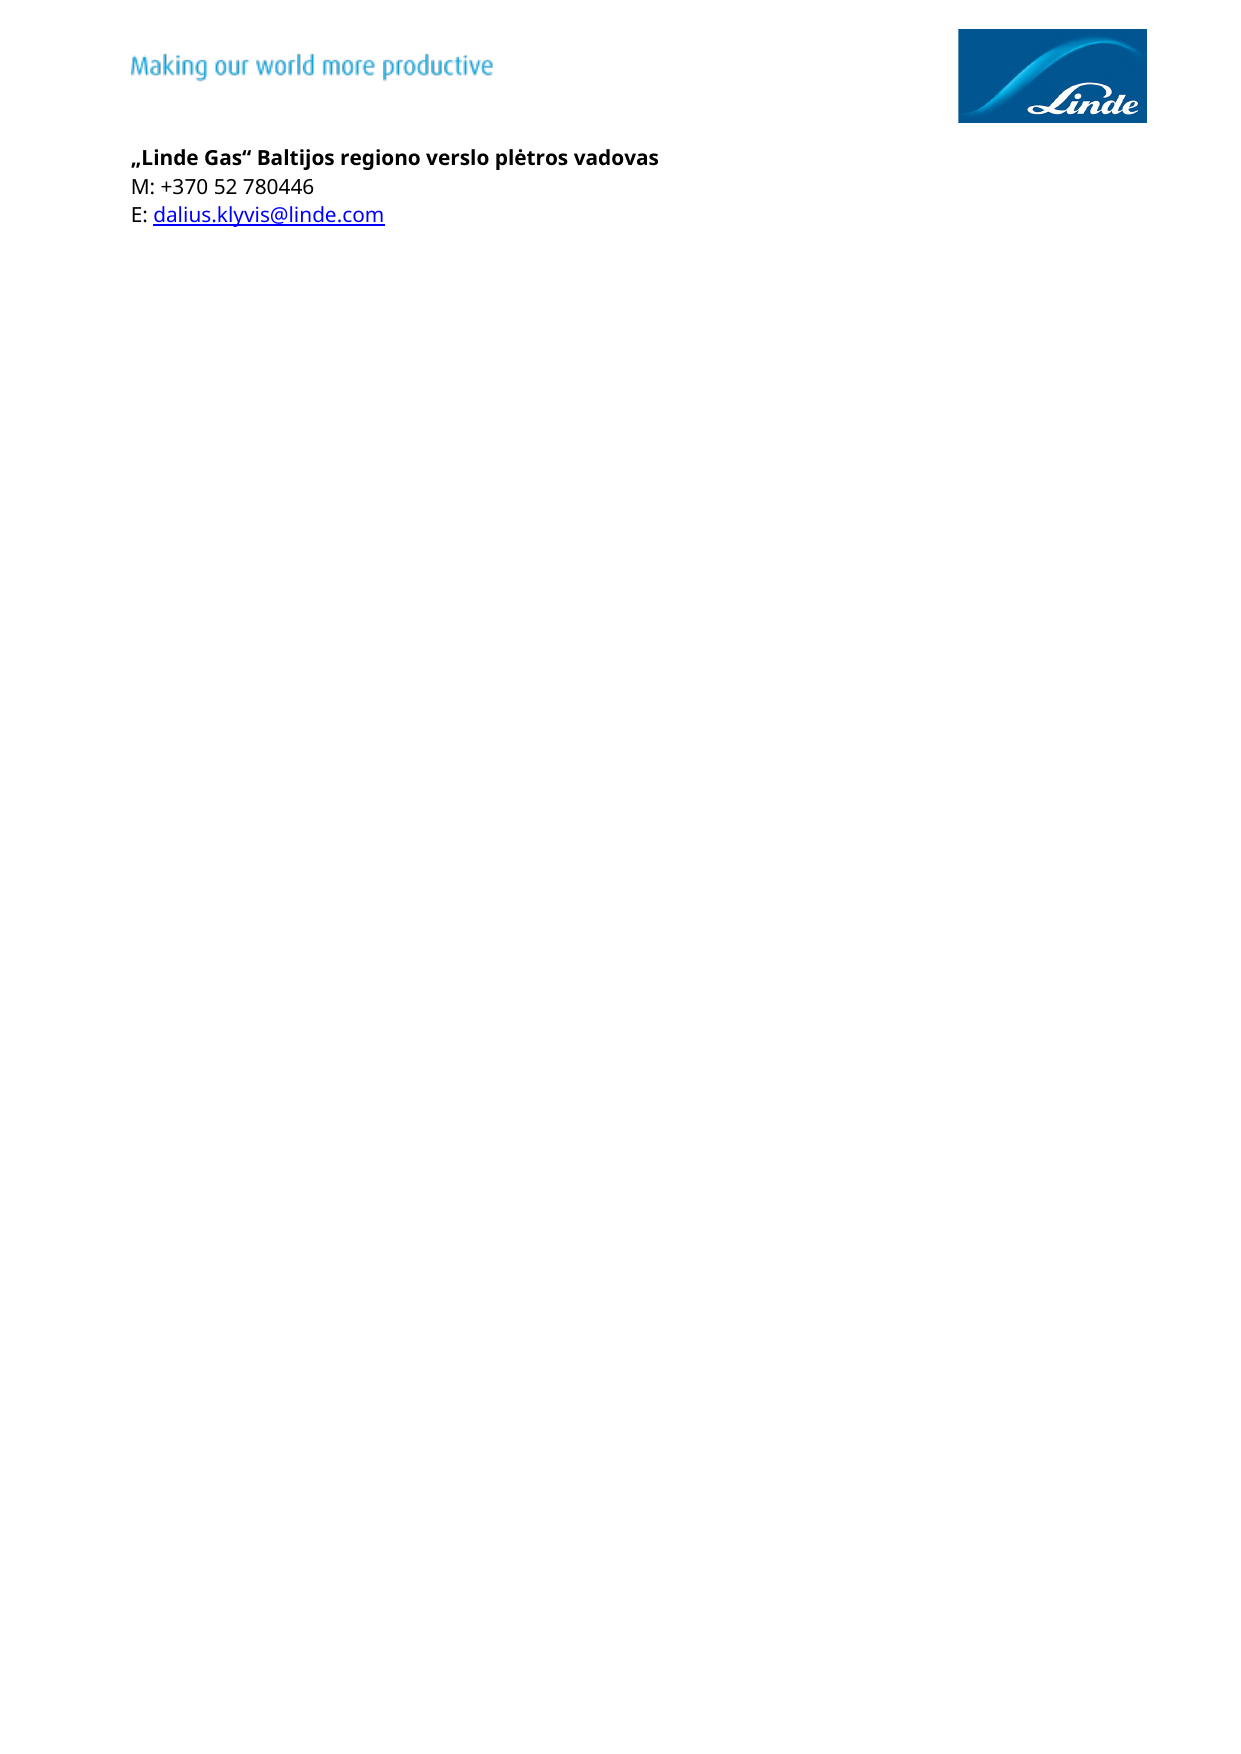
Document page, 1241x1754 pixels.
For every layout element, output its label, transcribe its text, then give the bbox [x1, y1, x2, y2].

text „Linde Gas“ Baltijos regiono verslo plėtros vadovas M: +370 52 780446 E: dalius.klyvis@linde.com [131, 143, 1152, 229]
picture [958, 29, 1147, 123]
